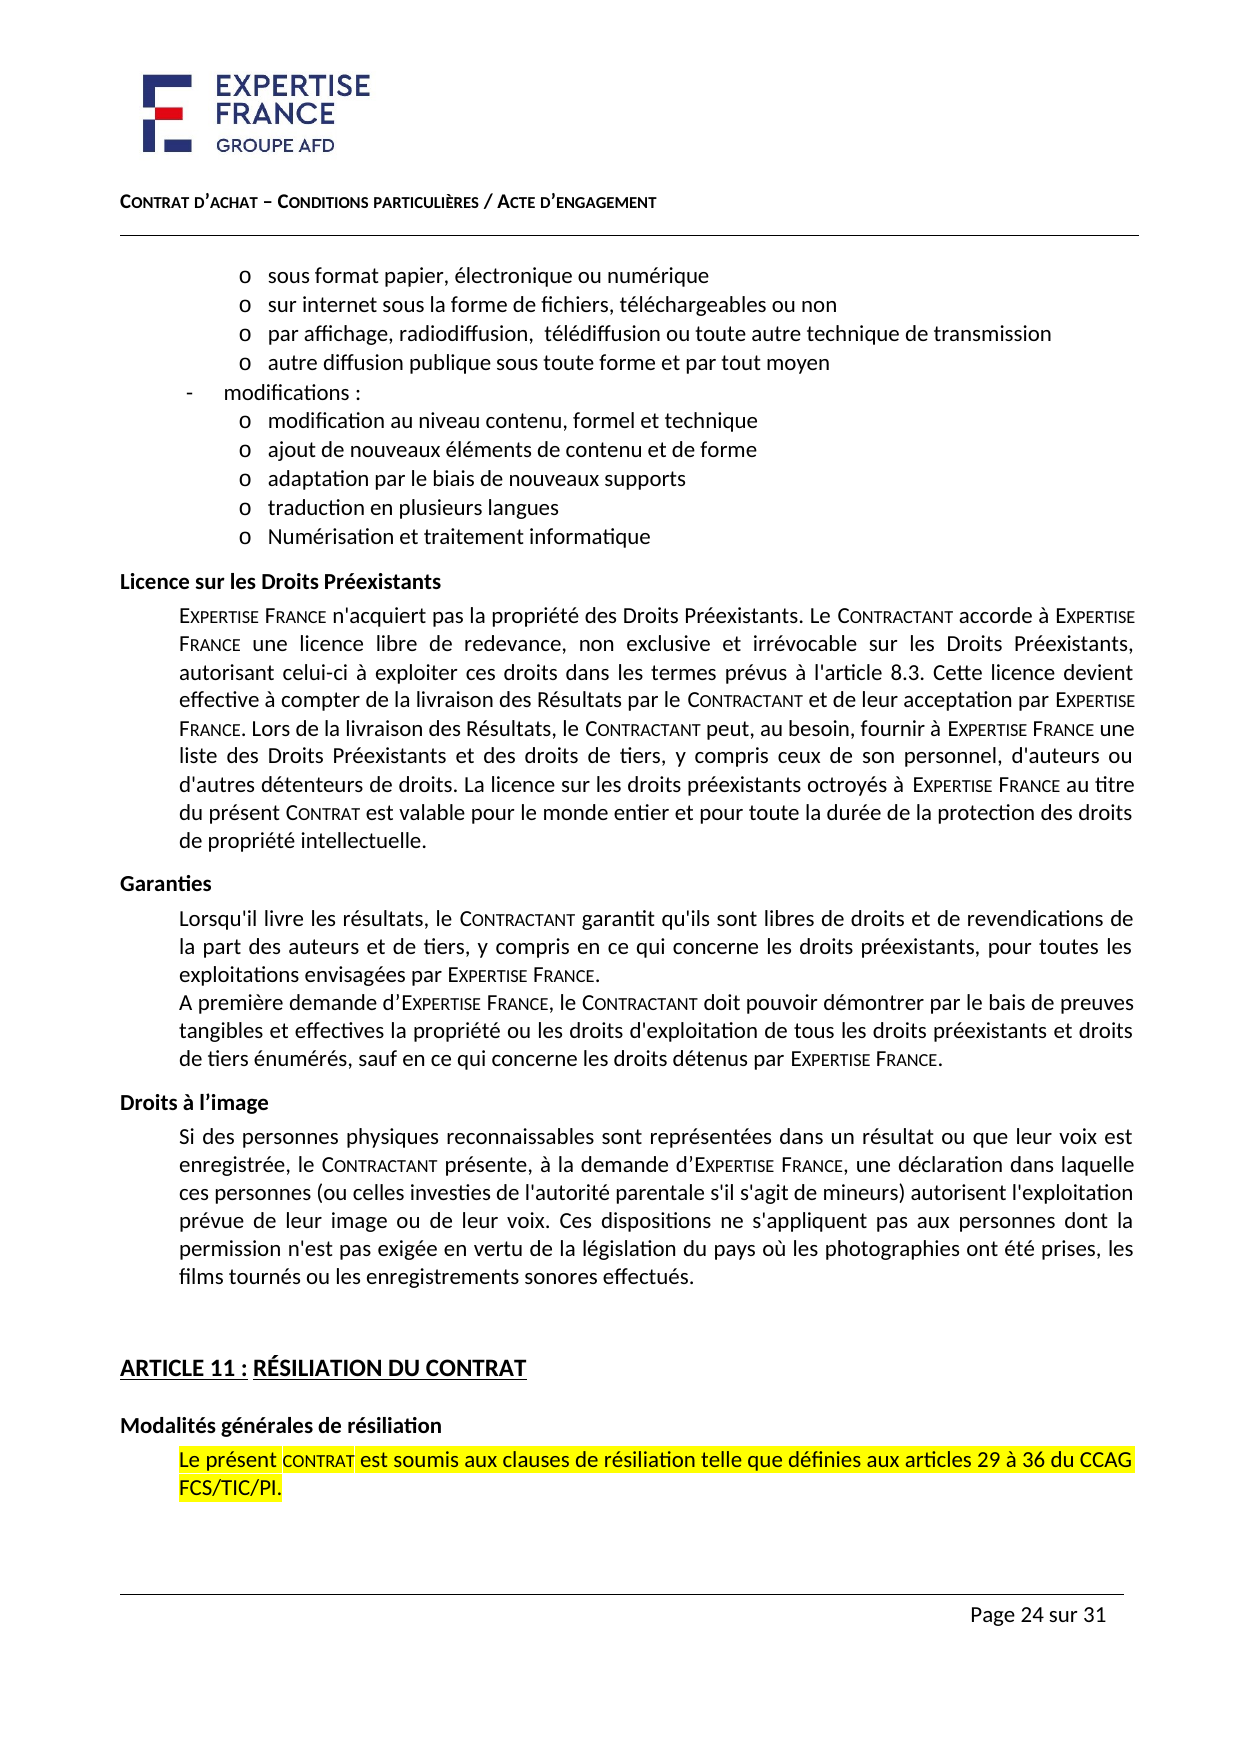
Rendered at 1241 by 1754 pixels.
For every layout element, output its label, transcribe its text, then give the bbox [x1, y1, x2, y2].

text A première demande d’Expertise France, le Contractant doit pouvoir démontrer par le bais de preuves tangibles et effectives la propriété ou les droits d'exploitation de tous les droits préexistants et droits de tiers énumérés, sauf en ce qui concerne les droits détenus par Expertise France. [179, 988, 1135, 1072]
text Expertise France n'acquiert pas la propriété des Droits Préexistants. Le Contractant accorde à Expertise France une licence libre de redevance, non exclusive et irrévocable sur les Droits Préexistants, autorisant celui-ci à exploiter ces droits dans les termes prévus à l'article 8.3. Cette licence devient effective à compter de la livraison des Résultats par le Contractant et de leur acceptation par Expertise France. Lors de la livraison des Résultats, le Contractant peut, au besoin, fournir à Expertise France une liste des Droits Préexistants et des droits de tiers, y compris ceux de son personnel, d'auteurs ou d'autres détenteurs de droits. La licence sur les droits préexistants octroyés à Expertise France au titre du présent Contrat est valable pour le monde entier et pour toute la durée de la protection des droits de propriété intellectuelle. [179, 602, 1135, 854]
list adaptation par le biais de nouveaux supports [238, 464, 1135, 493]
list par affichage, radiodiffusion, télédiffusion ou toute autre technique de transmission [238, 319, 1135, 348]
text Si des personnes physiques reconnaissables sont représentées dans un résultat ou que leur voix est enregistrée, le Contractant présente, à la demande d’Expertise France, une déclaration dans laquelle ces personnes (ou celles investies de l'autorité parentale s'il s'agit de mineurs) autorisent l'exploitation prévue de leur image ou de leur voix. Ces dispositions ne s'appliquent pas aux personnes dont la permission n'est pas exigée en vertu de la législation du pays où les photographies ont été prises, les films tournés ou les enregistrements sonores effectués. [179, 1122, 1135, 1290]
list sous format papier, électronique ou numérique [238, 261, 1135, 290]
list RÉsiliation du contrat [120, 1352, 1135, 1383]
list autre diffusion publique sous toute forme et par tout moyen [238, 348, 1135, 378]
list modification au niveau contenu, formel et technique [238, 406, 1135, 435]
list ajout de nouveaux éléments de contenu et de forme [238, 435, 1135, 464]
subtitle Licence sur les Droits Préexistants [120, 564, 1135, 595]
subtitle Droits à l’image [120, 1084, 1135, 1116]
list sur internet sous la forme de fichiers, téléchargeables ou non [238, 290, 1135, 319]
text Lorsqu'il livre les résultats, le Contractant garantit qu'ils sont libres de droits et de revendications de la part des auteurs et de tiers, y compris en ce qui concerne les droits préexistants, pour toutes les exploitations envisagées par Expertise France. [179, 904, 1135, 988]
list Numérisation et traitement informatique [238, 522, 1135, 552]
list traduction en plusieurs langues [238, 493, 1135, 522]
text Le présent contrat est soumis aux clauses de résiliation telle que définies aux articles 29 à 36 du CCAG FCS/TIC/PI. [179, 1446, 1135, 1502]
list modifications : [186, 378, 1135, 406]
picture [120, 41, 397, 183]
subtitle Garanties [120, 866, 1135, 897]
subtitle Modalités générales de résiliation [120, 1408, 1135, 1439]
